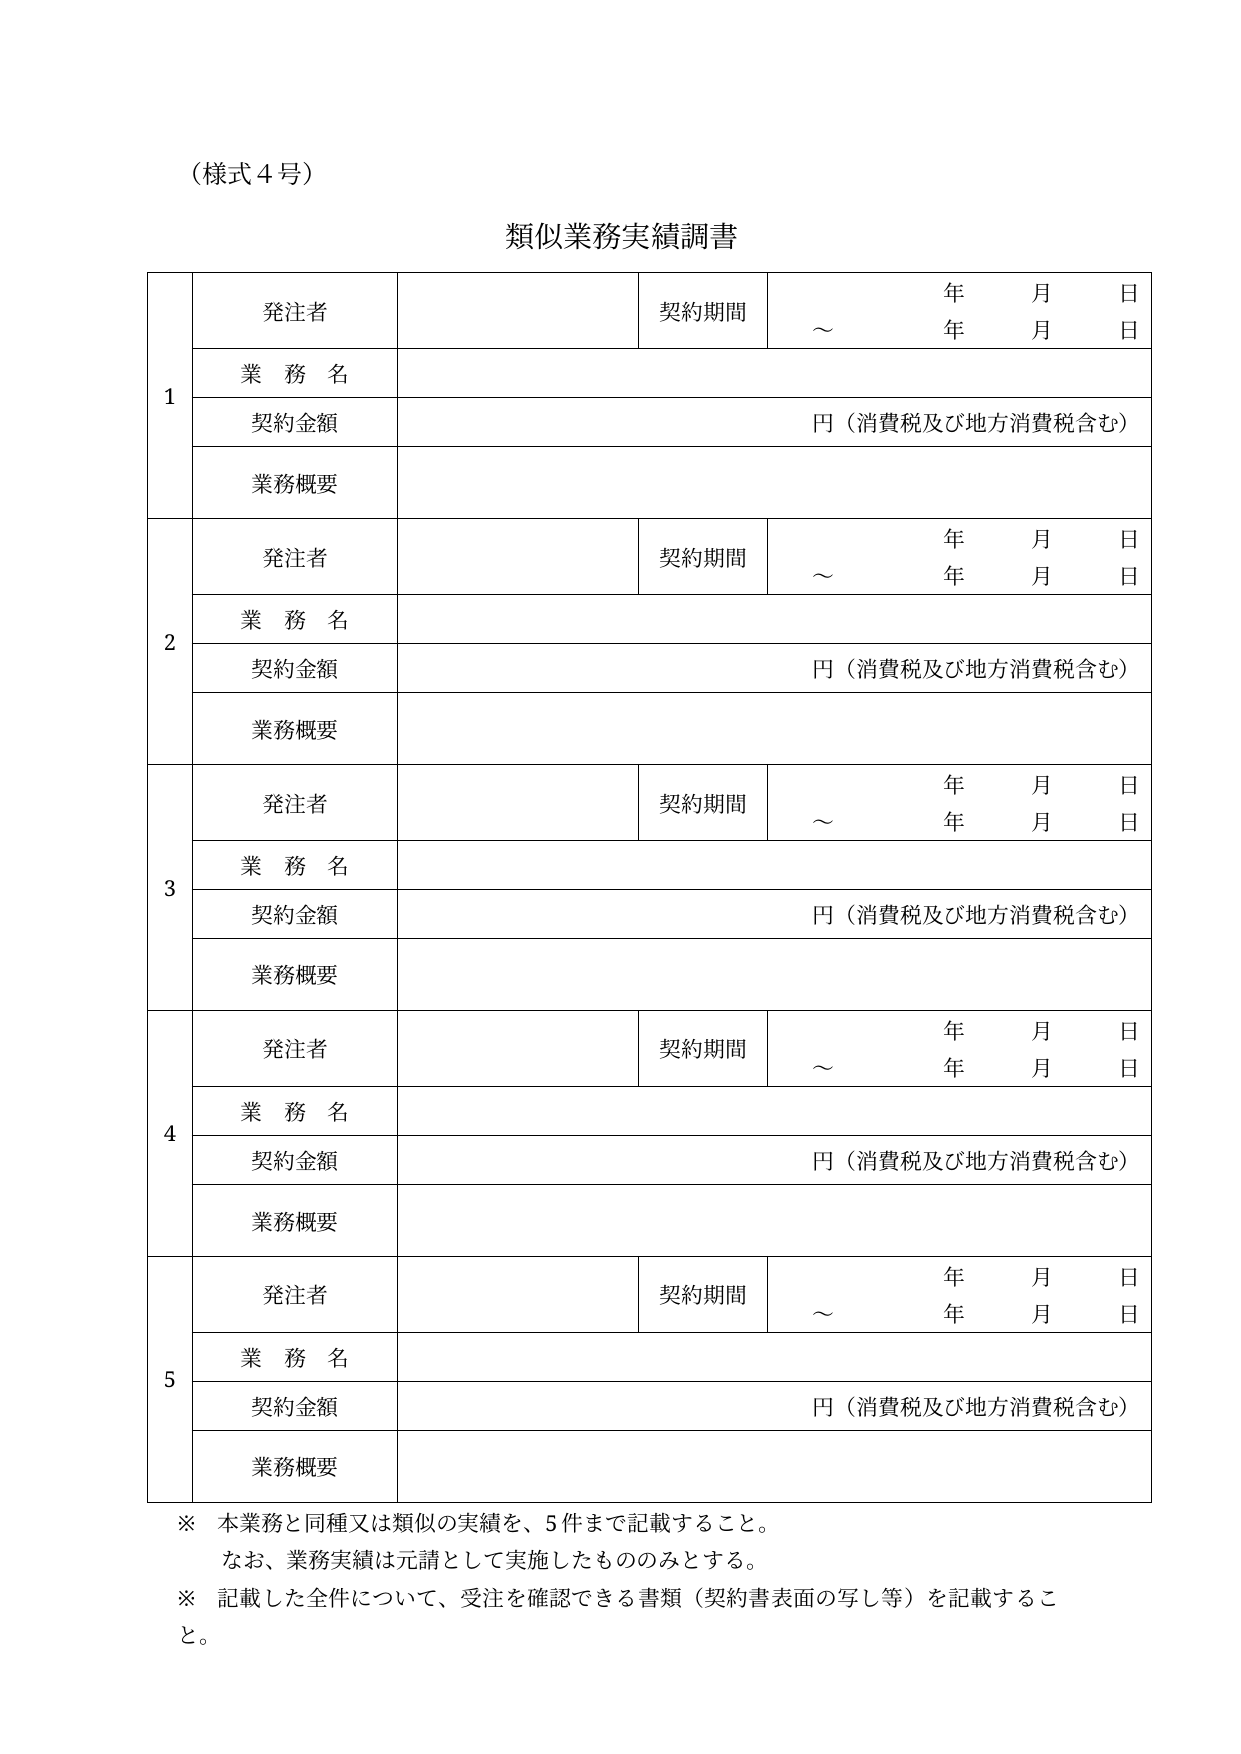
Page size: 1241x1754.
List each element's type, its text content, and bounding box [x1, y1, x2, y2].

table_cell 契約金額 [193, 1382, 397, 1430]
table_cell [398, 765, 638, 840]
table_cell 契約期間 [639, 1011, 767, 1086]
text （様式４号） [177, 154, 1063, 192]
table_cell [398, 939, 1151, 1010]
table_cell 業 務 名 [193, 595, 397, 643]
table_cell 契約期間 [639, 519, 767, 594]
table_cell [398, 693, 1151, 764]
table_cell [398, 1431, 1151, 1502]
table_cell 3 [148, 765, 192, 1010]
table_cell 業 務 名 [193, 349, 397, 397]
table_cell 業務概要 [193, 1185, 397, 1256]
table_cell [398, 349, 1151, 397]
table_cell 円（消費税及び地方消費税含む） [398, 398, 1151, 446]
table_header 1 [148, 273, 192, 518]
text なお、業務実績は元請として実施したもののみとする。 [177, 1540, 1063, 1578]
table_cell 業務概要 [193, 447, 397, 518]
table_cell [398, 1257, 638, 1332]
table_cell 年 月 日 ～ 年 月 日 [768, 519, 1151, 594]
table_cell [398, 1011, 638, 1086]
table_cell 契約期間 [639, 765, 767, 840]
text ※ 記載した全件について、受注を確認できる書類（契約書表面の写し等）を記載すること。 [177, 1578, 1063, 1653]
table_cell 円（消費税及び地方消費税含む） [398, 1136, 1151, 1184]
table_cell [398, 1185, 1151, 1256]
table_cell 円（消費税及び地方消費税含む） [398, 890, 1151, 938]
table_cell 年 月 日 ～ 年 月 日 [768, 1257, 1151, 1332]
table_cell 発注者 [193, 1257, 397, 1332]
table_cell 発注者 [193, 519, 397, 594]
table_cell 契約金額 [193, 644, 397, 692]
table_cell 発注者 [193, 765, 397, 840]
table_cell 年 月 日 ～ 年 月 日 [768, 1011, 1151, 1086]
text 類似業務実績調書 [221, 197, 993, 272]
table_cell [398, 1333, 1151, 1381]
table_cell 2 [148, 519, 192, 764]
table_cell 業 務 名 [193, 1333, 397, 1381]
table_cell [398, 841, 1151, 889]
table_cell 業 務 名 [193, 1087, 397, 1135]
table_cell 業務概要 [193, 693, 397, 764]
table_cell [398, 1087, 1151, 1135]
table_header 契約期間 [639, 273, 767, 348]
table_header 発注者 [193, 273, 397, 348]
table_cell 契約金額 [193, 398, 397, 446]
table_cell 5 [148, 1257, 192, 1502]
table_cell 円（消費税及び地方消費税含む） [398, 644, 1151, 692]
table_cell 発注者 [193, 1011, 397, 1086]
table_cell 業務概要 [193, 1431, 397, 1502]
table_cell 契約金額 [193, 890, 397, 938]
table_cell 年 月 日 ～ 年 月 日 [768, 765, 1151, 840]
table_cell 4 [148, 1011, 192, 1256]
table_header [398, 273, 638, 348]
table_cell 円（消費税及び地方消費税含む） [398, 1382, 1151, 1430]
table_cell 業務概要 [193, 939, 397, 1010]
table_cell [398, 595, 1151, 643]
table_cell [398, 519, 638, 594]
table_cell 業 務 名 [193, 841, 397, 889]
table_cell [398, 447, 1151, 518]
text ※ 本業務と同種又は類似の実績を、5件まで記載すること。 [177, 1503, 1063, 1540]
table_cell 契約期間 [639, 1257, 767, 1332]
table_cell 契約金額 [193, 1136, 397, 1184]
table_header 年 月 日 ～ 年 月 日 [768, 273, 1151, 348]
